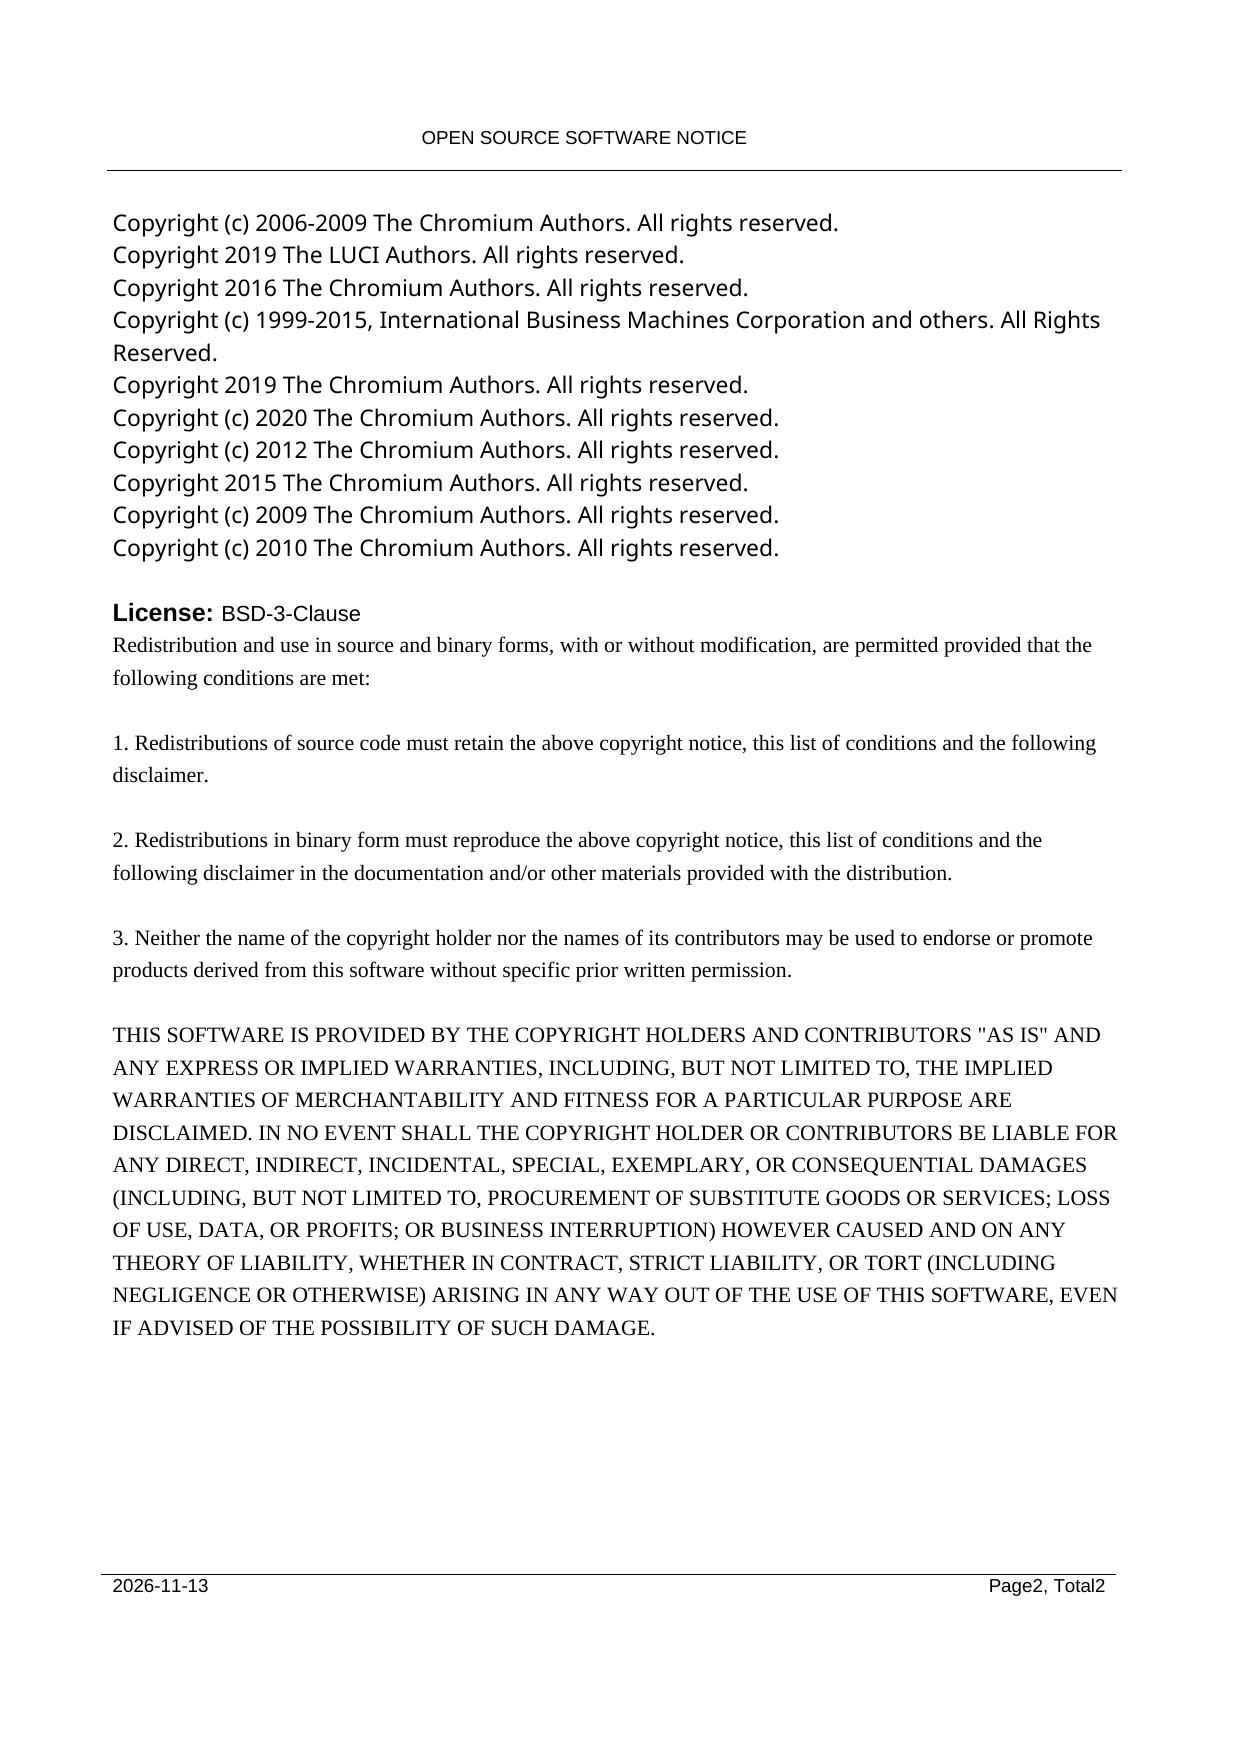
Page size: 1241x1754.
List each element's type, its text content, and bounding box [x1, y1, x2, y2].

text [112, 206, 1128, 596]
text Redistribution and use in source and binary forms, with or without modification, are permitted provided that the following conditions are met: 1. Redistributions of source code must retain the above copyright notice, this list of conditions and the following disclaimer. 2. Redistributions in binary form must reproduce the above copyright notice, this list of conditions and the following disclaimer in the documentation and/or other materials provided with the distribution. 3. Neither the name of the copyright holder nor the names of its contributors may be used to endorse or promote products derived from this software without specific prior written permission. THIS SOFTWARE IS PROVIDED BY THE COPYRIGHT HOLDERS AND CONTRIBUTORS "AS IS" AND ANY EXPRESS OR IMPLIED WARRANTIES, INCLUDING, BUT NOT LIMITED TO, THE IMPLIED WARRANTIES OF MERCHANTABILITY AND FITNESS FOR A PARTICULAR PURPOSE ARE DISCLAIMED. IN NO EVENT SHALL THE COPYRIGHT HOLDER OR CONTRIBUTORS BE LIABLE FOR ANY DIRECT, INDIRECT, INCIDENTAL, SPECIAL, EXEMPLARY, OR CONSEQUENTIAL DAMAGES (INCLUDING, BUT NOT LIMITED TO, PROCUREMENT OF SUBSTITUTE GOODS OR SERVICES; LOSS OF USE, DATA, OR PROFITS; OR BUSINESS INTERRUPTION) HOWEVER CAUSED AND ON ANY THEORY OF LIABILITY, WHETHER IN CONTRACT, STRICT LIABILITY, OR TORT (INCLUDING NEGLIGENCE OR OTHERWISE) ARISING IN ANY WAY OUT OF THE USE OF THIS SOFTWARE, EVEN IF ADVISED OF THE POSSIBILITY OF SUCH DAMAGE. [112, 629, 1128, 1376]
text License: BSD-3-Clause [112, 596, 1128, 629]
